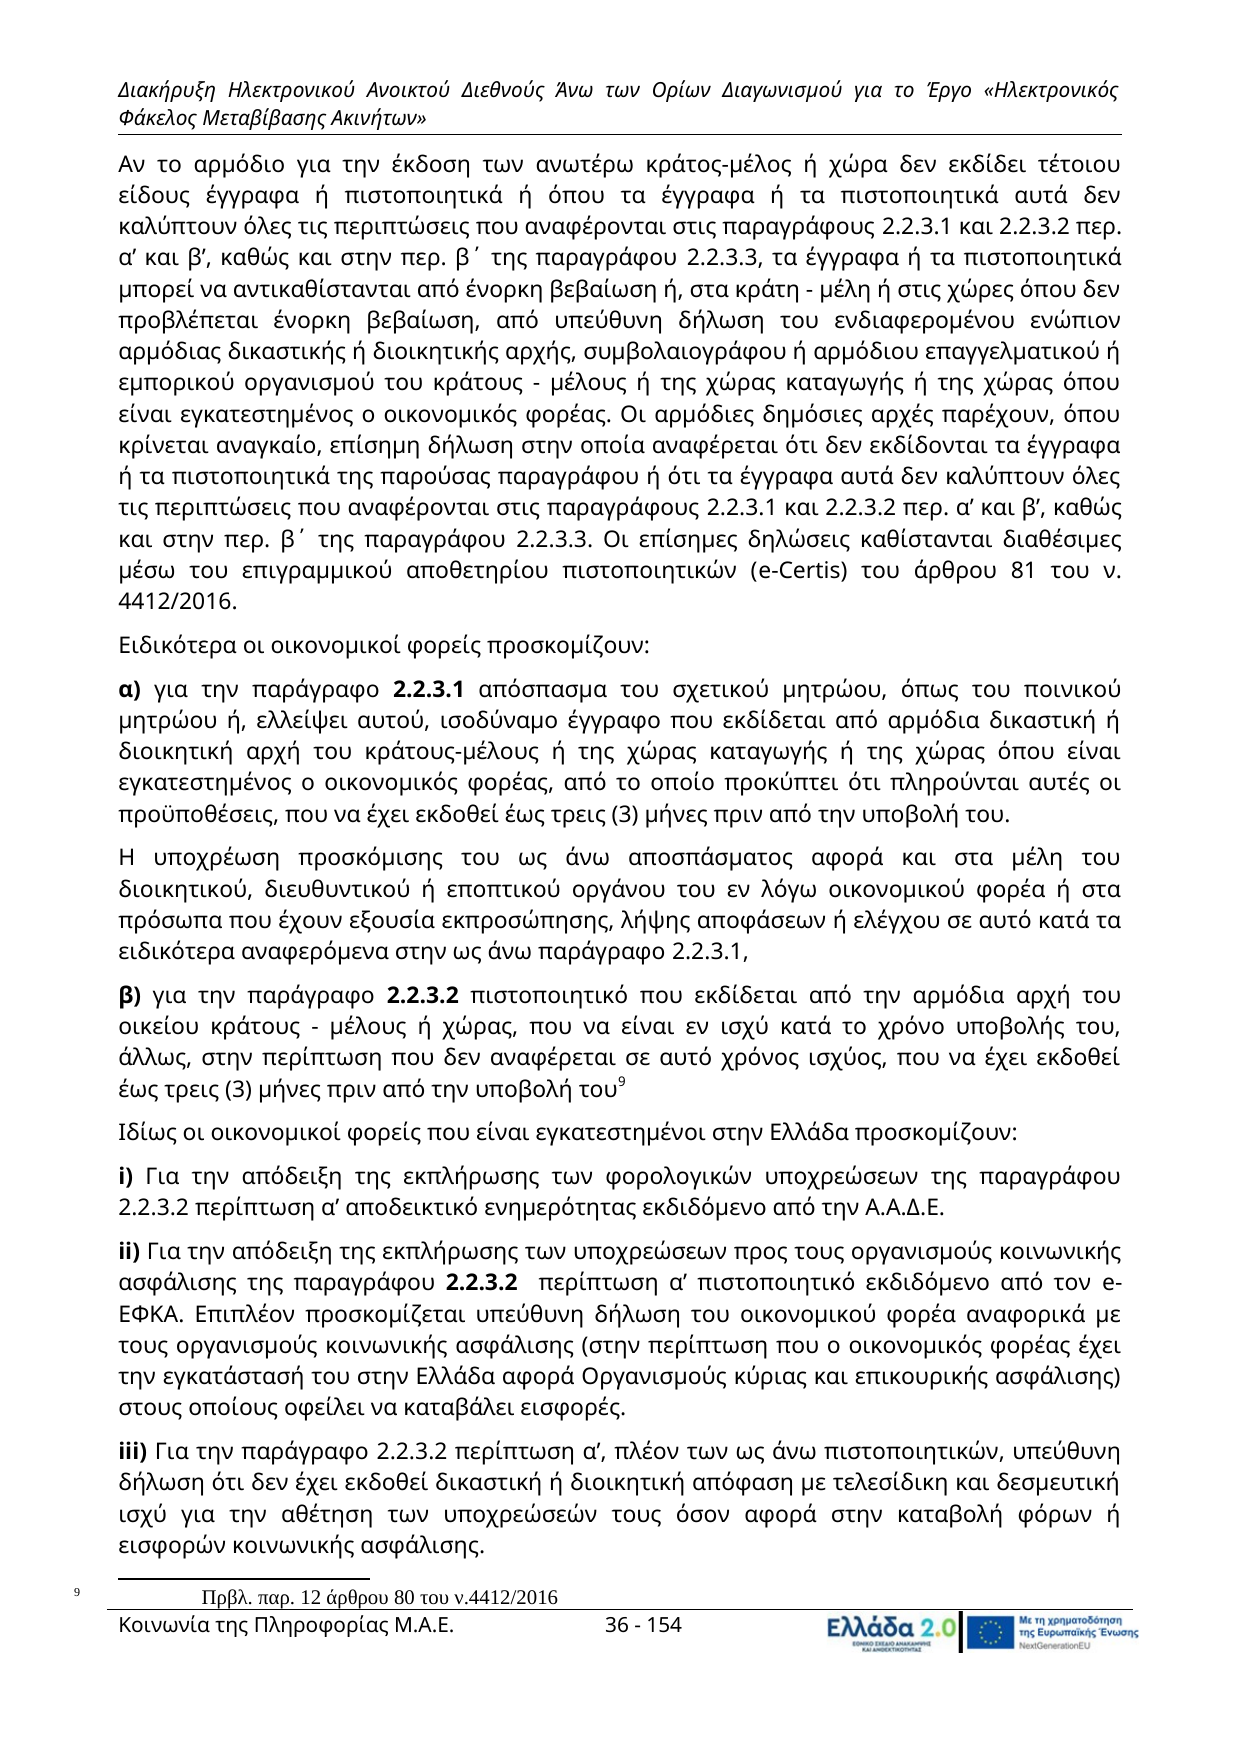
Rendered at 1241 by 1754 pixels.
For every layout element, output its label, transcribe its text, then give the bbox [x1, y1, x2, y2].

text α) για την παράγραφο ‎2.2.3.1 απόσπασμα του σχετικού μητρώου, όπως του ποινικού μητρώου ή, ελλείψει αυτού, ισοδύναμο έγγραφο που εκδίδεται από αρμόδια δικαστική ή διοικητική αρχή του κράτους-μέλους ή της χώρας καταγωγής ή της χώρας όπου είναι εγκατεστημένος ο οικονομικός φορέας, από το οποίο προκύπτει ότι πληρούνται αυτές οι προϋποθέσεις, που να έχει εκδοθεί έως τρεις (3) μήνες πριν από την υποβολή του. [118, 672, 1122, 829]
text Αν το αρμόδιο για την έκδοση των ανωτέρω κράτος-μέλος ή χώρα δεν εκδίδει τέτοιου είδους έγγραφα ή πιστοποιητικά ή όπου τα έγγραφα ή τα πιστοποιητικά αυτά δεν καλύπτουν όλες τις περιπτώσεις που αναφέρονται στις παραγράφους ‎2.2.3.1 και ‎2.2.3.2 περ. α’ και β’, καθώς και στην περ. β΄ της παραγράφου ‎2.2.3.3, τα έγγραφα ή τα πιστοποιητικά μπορεί να αντικαθίστανται από ένορκη βεβαίωση ή, στα κράτη - μέλη ή στις χώρες όπου δεν προβλέπεται ένορκη βεβαίωση, από υπεύθυνη δήλωση του ενδιαφερομένου ενώπιον αρμόδιας δικαστικής ή διοικητικής αρχής, συμβολαιογράφου ή αρμόδιου επαγγελματικού ή εμπορικού οργανισμού του κράτους - μέλους ή της χώρας καταγωγής ή της χώρας όπου είναι εγκατεστημένος ο οικονομικός φορέας. Οι αρμόδιες δημόσιες αρχές παρέχουν, όπου κρίνεται αναγκαίο, επίσημη δήλωση στην οποία αναφέρεται ότι δεν εκδίδονται τα έγγραφα ή τα πιστοποιητικά της παρούσας παραγράφου ή ότι τα έγγραφα αυτά δεν καλύπτουν όλες τις περιπτώσεις που αναφέρονται στις παραγράφους ‎2.2.3.1 και ‎2.2.3.2 περ. α’ και β’, καθώς και στην περ. β΄ της παραγράφου ‎2.2.3.3. Οι επίσημες δηλώσεις καθίστανται διαθέσιμες μέσω του επιγραμμικού αποθετηρίου πιστοποιητικών (e-Certis) του άρθρου 81 του ν. 4412/2016. [118, 147, 1122, 616]
text β) για την παράγραφο ‎2.2.3.2 πιστοποιητικό που εκδίδεται από την αρμόδια αρχή του οικείου κράτους - μέλους ή χώρας, που να είναι εν ισχύ κατά το χρόνο υποβολής του, άλλως, στην περίπτωση που δεν αναφέρεται σε αυτό χρόνος ισχύος, που να έχει εκδοθεί έως τρεις (3) μήνες πριν από την υποβολή του [118, 979, 1122, 1104]
text Η υποχρέωση προσκόμισης του ως άνω αποσπάσματος αφορά και στα μέλη του διοικητικού, διευθυντικού ή εποπτικού οργάνου του εν λόγω οικονομικού φορέα ή στα πρόσωπα που έχουν εξουσία εκπροσώπησης, λήψης αποφάσεων ή ελέγχου σε αυτό κατά τα ειδικότερα αναφερόμενα στην ως άνω παράγραφο ‎2.2.3.1, [118, 841, 1122, 966]
text Ιδίως οι οικονομικοί φορείς που είναι εγκατεστημένοι στην Ελλάδα προσκομίζουν: [118, 1116, 1122, 1147]
text Ειδικότερα οι οικονομικοί φορείς προσκομίζουν: [118, 629, 1122, 660]
text ii) Για την απόδειξη της εκπλήρωσης των υποχρεώσεων προς τους οργανισμούς κοινωνικής ασφάλισης της παραγράφου ‎2.2.3.2 περίπτωση α’ πιστοποιητικό εκδιδόμενο από τον e-ΕΦΚΑ. Επιπλέον προσκομίζεται υπεύθυνη δήλωση του οικονομικού φορέα αναφορικά με τους οργανισμούς κοινωνικής ασφάλισης (στην περίπτωση που ο οικονομικός φορέας έχει την εγκατάστασή του στην Ελλάδα αφορά Οργανισμούς κύριας και επικουρικής ασφάλισης) στους οποίους οφείλει να καταβάλει εισφορές. [118, 1235, 1122, 1422]
text i) Για την απόδειξη της εκπλήρωσης των φορολογικών υποχρεώσεων της παραγράφου ‎2.2.3.2 περίπτωση α’ αποδεικτικό ενημερότητας εκδιδόμενο από την Α.Α.Δ.Ε. [118, 1160, 1122, 1222]
picture [826, 1611, 1143, 1653]
text iii) Για την παράγραφο ‎2.2.3.2 περίπτωση α’, πλέον των ως άνω πιστοποιητικών, υπεύθυνη δήλωση ότι δεν έχει εκδοθεί δικαστική ή διοικητική απόφαση με τελεσίδικη και δεσμευτική ισχύ για την αθέτηση των υποχρεώσεών τους όσον αφορά στην καταβολή φόρων ή εισφορών κοινωνικής ασφάλισης. [118, 1435, 1122, 1560]
